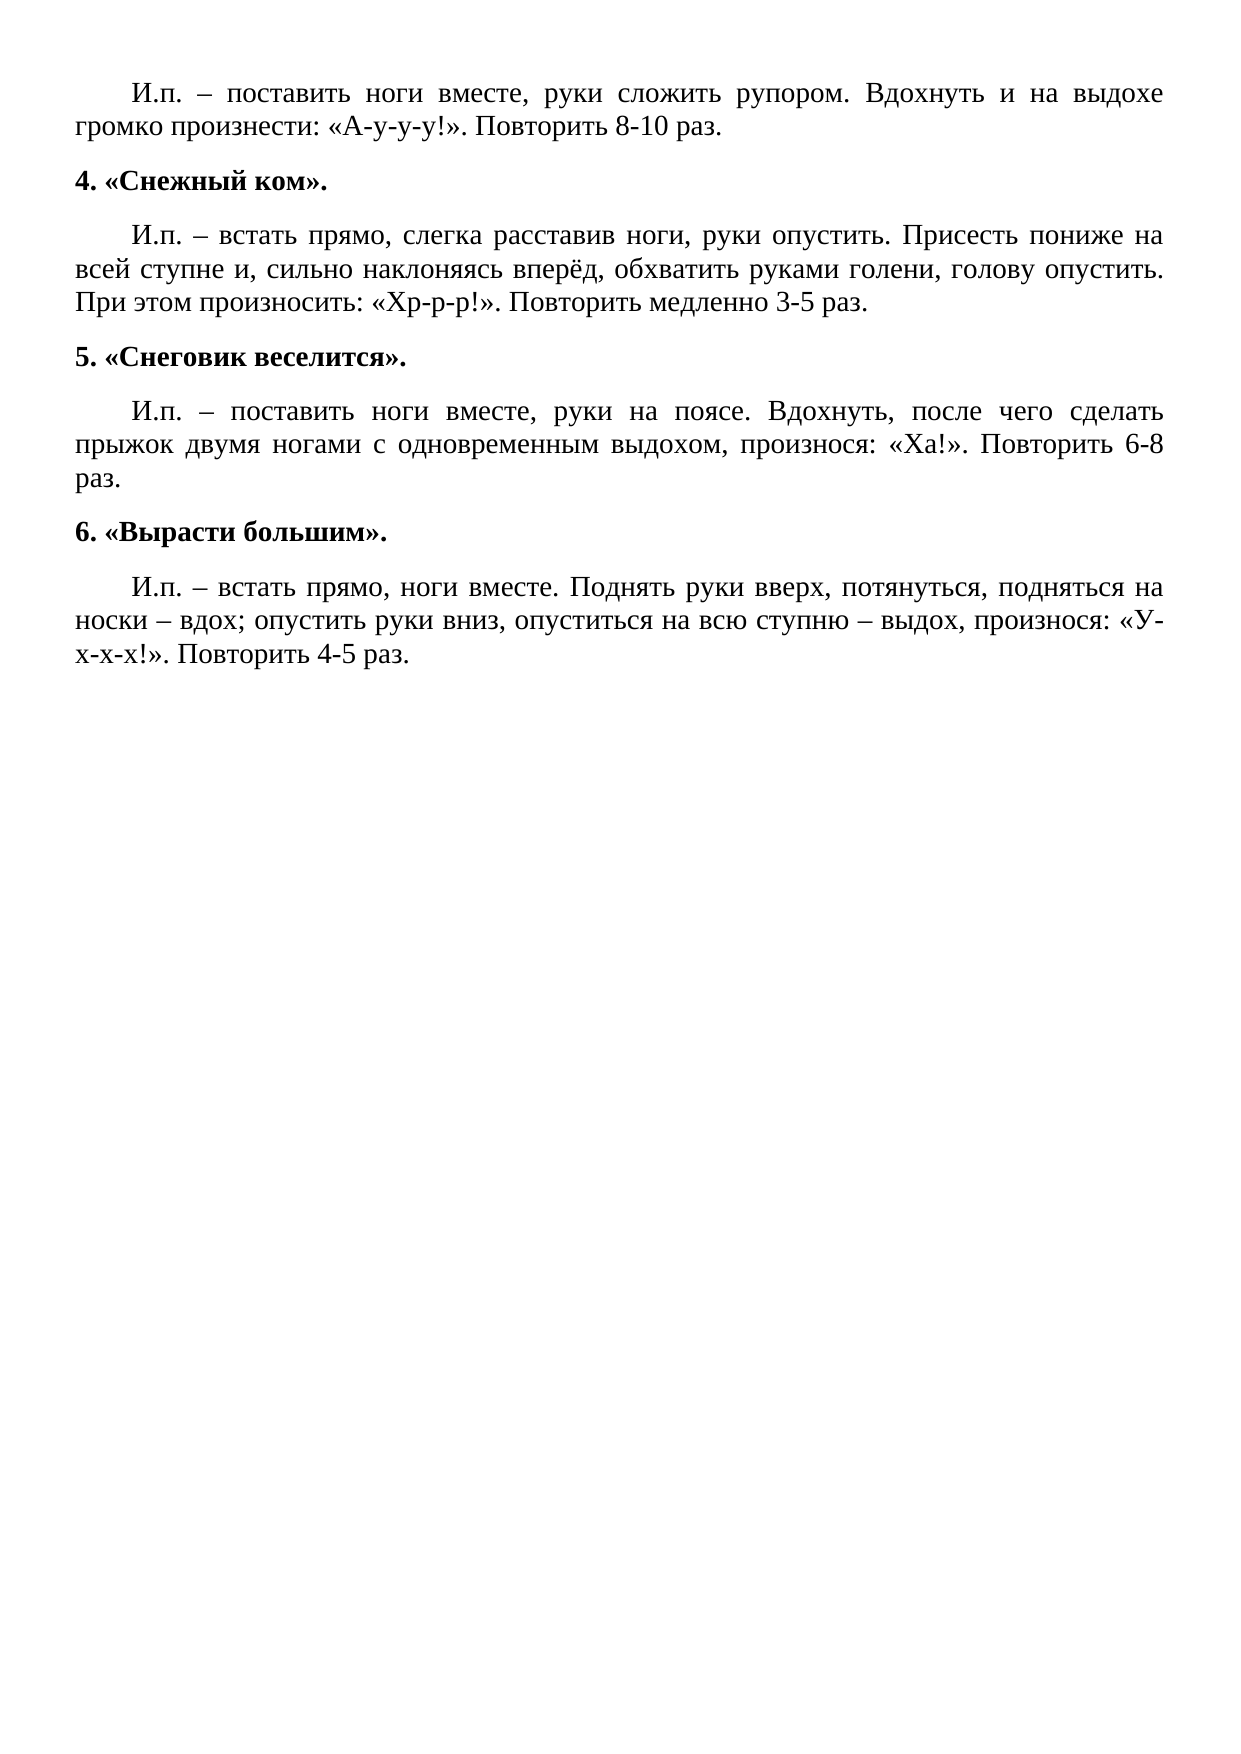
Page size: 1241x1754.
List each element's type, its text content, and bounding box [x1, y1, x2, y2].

text 6. «Вырасти большим». [75, 514, 1165, 548]
text 5. «Снеговик веселится». [75, 339, 1165, 372]
text И.п. – поставить ноги вместе, руки сложить рупором. Вдохнуть и на выдохе громко произнести: «А-у-у-у!». Повторить 8-10 раз. [75, 75, 1165, 142]
text 4. «Снежный ком». [75, 163, 1165, 196]
text И.п. – встать прямо, ноги вместе. Поднять руки вверх, потянуться, подняться на носки – вдох; опустить руки вниз, опуститься на всю ступню – выдох, произнося: «У-х-х-х!». Повторить 4-5 раз. [75, 569, 1165, 669]
text И.п. – поставить ноги вместе, руки на поясе. Вдохнуть, после чего сделать прыжок двумя ногами с одновременным выдохом, произнося: «Ха!». Повторить 6-8 раз. [75, 393, 1165, 494]
text И.п. – встать прямо, слегка расставив ноги, руки опустить. Присесть пониже на всей ступне и, сильно наклоняясь вперёд, обхватить руками голени, голову опустить. При этом произносить: «Хр-р-р!». Повторить медленно 3-5 раз. [75, 217, 1165, 318]
